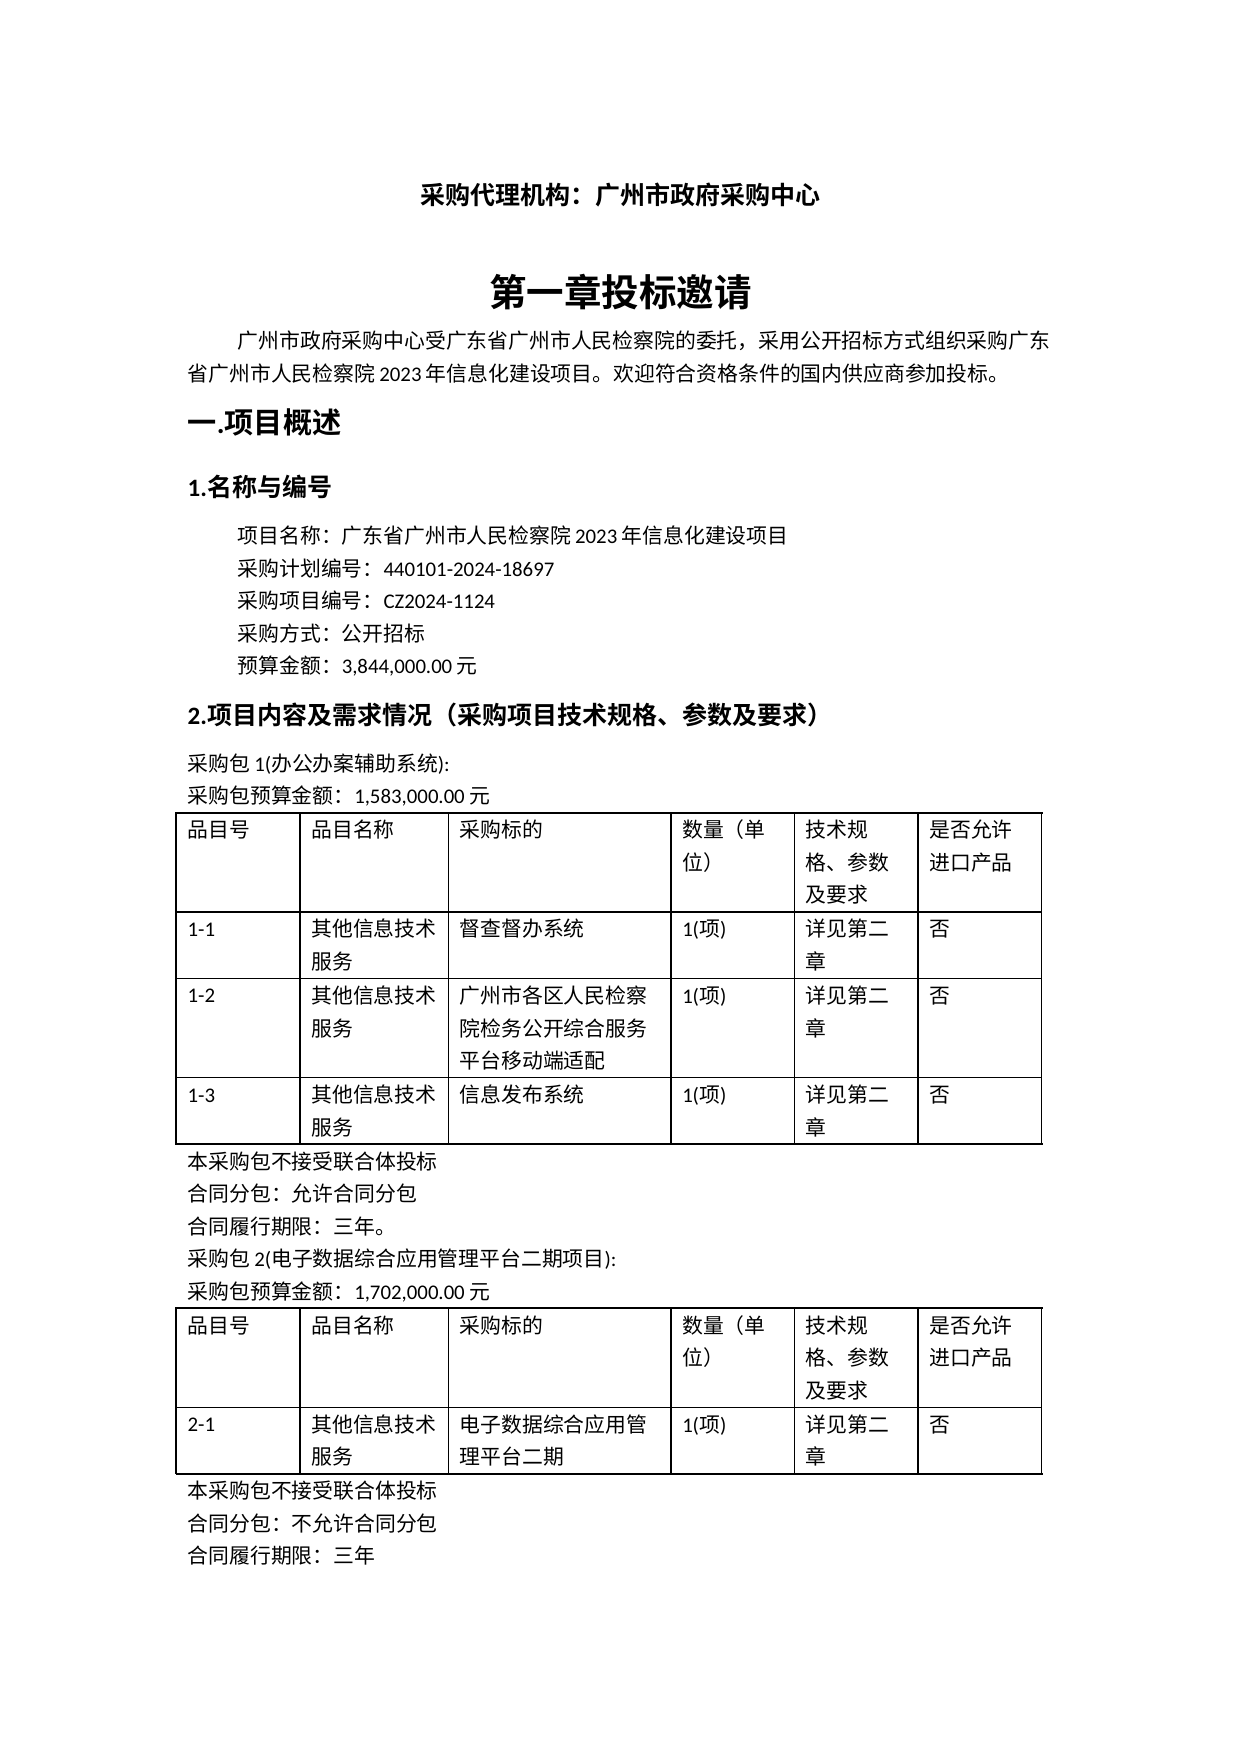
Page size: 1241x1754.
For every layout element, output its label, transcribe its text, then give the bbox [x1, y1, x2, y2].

text 项目名称：广东省广州市人民检察院2023年信息化建设项目 [187, 519, 1053, 552]
table_cell 电子数据综合应用管理平台二期 [449, 1408, 670, 1473]
text 采购计划编号：440101-2024-18697 [187, 552, 1053, 584]
table_cell 1-2 [177, 979, 299, 1077]
table_header 品目号 [177, 814, 299, 911]
table_cell 1(项) [672, 1078, 794, 1143]
table_cell 1-1 [177, 913, 299, 978]
table_header 是否允许进口产品 [919, 1309, 1041, 1406]
text 一.项目概述 [187, 389, 1053, 454]
table_cell 其他信息技术服务 [301, 1078, 448, 1143]
text 本采购包不接受联合体投标 [187, 1145, 1053, 1177]
table_cell 1(项) [672, 1408, 794, 1473]
table_cell 1(项) [672, 979, 794, 1077]
text 本采购包不接受联合体投标 [187, 1474, 1053, 1507]
table_cell 详见第二章 [795, 1078, 917, 1143]
table_header 品目名称 [301, 814, 448, 911]
table_header 数量（单位） [672, 1309, 794, 1406]
text 采购方式：公开招标 [187, 617, 1053, 649]
text 合同履行期限：三年。 [187, 1210, 1053, 1242]
table_cell 详见第二章 [795, 1408, 917, 1473]
text 采购包1(办公办案辅助系统): [187, 747, 1053, 779]
text 1.名称与编号 [187, 454, 1053, 519]
table_cell 详见第二章 [795, 979, 917, 1077]
table_cell 其他信息技术服务 [301, 1408, 448, 1473]
table_cell 否 [919, 1078, 1041, 1143]
table_cell 其他信息技术服务 [301, 979, 448, 1077]
text 采购项目编号：CZ2024-1124 [187, 584, 1053, 617]
text 采购代理机构：广州市政府采购中心 [187, 162, 1053, 227]
text 合同分包：不允许合同分包 [187, 1507, 1053, 1539]
table_cell 信息发布系统 [449, 1078, 670, 1143]
table_cell 详见第二章 [795, 913, 917, 978]
table_header 品目号 [177, 1309, 299, 1406]
table_header 采购标的 [449, 814, 670, 911]
table_header 数量（单位） [672, 814, 794, 911]
table_header 技术规格、参数及要求 [795, 814, 917, 911]
table_cell 否 [919, 1408, 1041, 1473]
table_cell 1(项) [672, 913, 794, 978]
table_cell 1-3 [177, 1078, 299, 1143]
text 预算金额：3,844,000.00元 [187, 649, 1053, 682]
text 合同履行期限：三年 [187, 1539, 1053, 1572]
text 合同分包：允许合同分包 [187, 1177, 1053, 1210]
table_header 品目名称 [301, 1309, 448, 1406]
table_header 采购标的 [449, 1309, 670, 1406]
table_cell 督查督办系统 [449, 913, 670, 978]
text 采购包预算金额：1,583,000.00元 [187, 779, 1053, 812]
table_header 技术规格、参数及要求 [795, 1309, 917, 1406]
text 采购包2(电子数据综合应用管理平台二期项目): [187, 1242, 1053, 1275]
table_cell 2-1 [177, 1408, 299, 1473]
text 广州市政府采购中心受广东省广州市人民检察院的委托，采用公开招标方式组织采购广东省广州市人民检察院2023年信息化建设项目。欢迎符合资格条件的国内供应商参加投标。 [187, 324, 1053, 389]
table_cell 其他信息技术服务 [301, 913, 448, 978]
table_cell 否 [919, 979, 1041, 1077]
table_header 是否允许进口产品 [919, 814, 1041, 911]
text 2.项目内容及需求情况（采购项目技术规格、参数及要求） [187, 682, 1053, 747]
table_cell 否 [919, 913, 1041, 978]
text 第一章投标邀请 [187, 259, 1053, 324]
text 采购包预算金额：1,702,000.00元 [187, 1275, 1053, 1307]
table_cell 广州市各区人民检察院检务公开综合服务平台移动端适配 [449, 979, 670, 1077]
